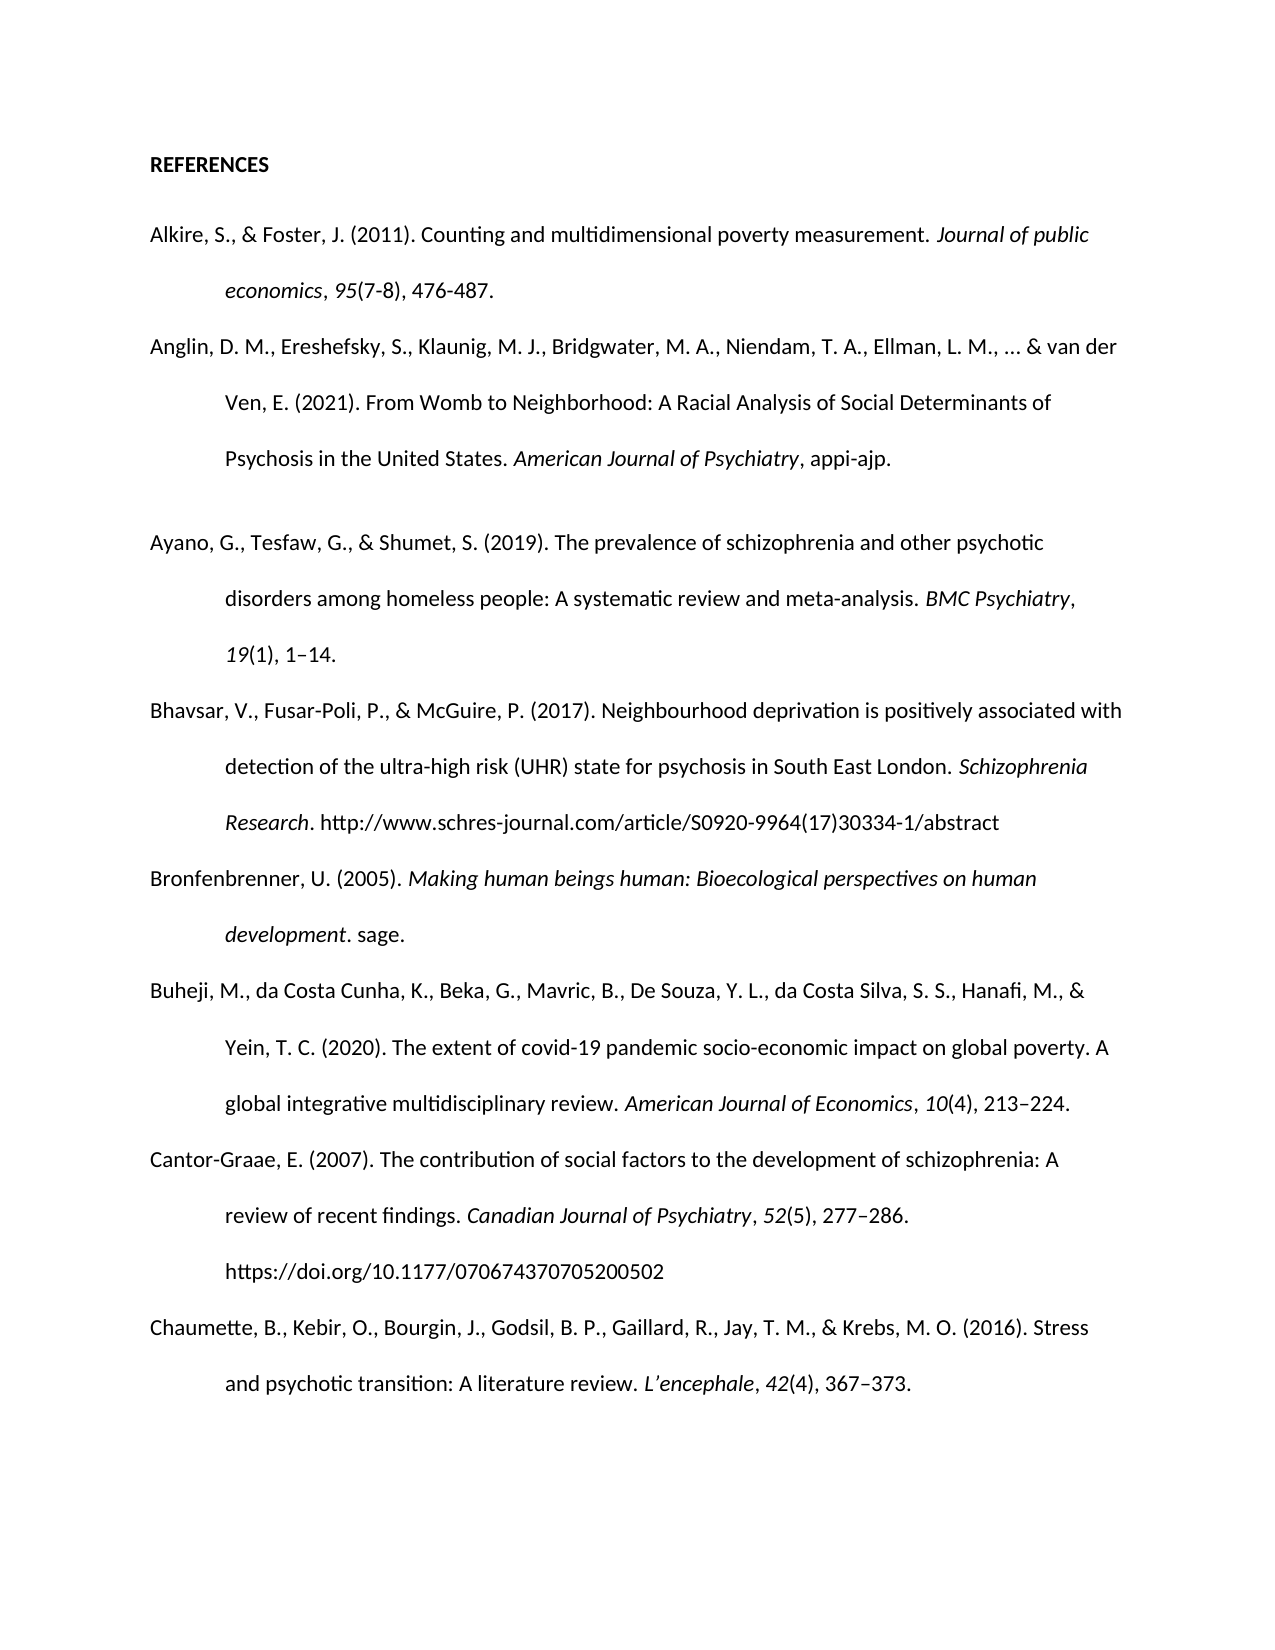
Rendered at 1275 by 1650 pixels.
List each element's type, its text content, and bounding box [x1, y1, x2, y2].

text Buheji, M., da Costa Cunha, K., Beka, G., Mavric, B., De Souza, Y. L., da Costa Silva, S. S., Hanafi, M., & Yein, T. C. (2020). The extent of covid-19 pandemic socio-economic impact on global poverty. A global integrative multidisciplinary review. American Journal of Economics, 10(4), 213–224. [150, 977, 1125, 1117]
text Bronfenbrenner, U. (2005). Making human beings human: Bioecological perspectives on human development. sage. [150, 864, 1125, 948]
text Anglin, D. M., Ereshefsky, S., Klaunig, M. J., Bridgwater, M. A., Niendam, T. A., Ellman, L. M., ... & van der Ven, E. (2021). From Womb to Neighborhood: A Racial Analysis of Social Determinants of Psychosis in the United States. American Journal of Psychiatry, appi-ajp. [150, 332, 1125, 472]
text Ayano, G., Tesfaw, G., & Shumet, S. (2019). The prevalence of schizophrenia and other psychotic disorders among homeless people: A systematic review and meta-analysis. BMC Psychiatry, 19(1), 1–14. [150, 528, 1125, 668]
text Cantor-Graae, E. (2007). The contribution of social factors to the development of schizophrenia: A review of recent findings. Canadian Journal of Psychiatry, 52(5), 277–286. https://doi.org/10.1177/070674370705200502 [150, 1145, 1125, 1285]
text Bhavsar, V., Fusar-Poli, P., & McGuire, P. (2017). Neighbourhood deprivation is positively associated with detection of the ultra-high risk (UHR) state for psychosis in South East London. Schizophrenia Research. http://www.schres-journal.com/article/S0920-9964(17)30334-1/abstract [150, 696, 1125, 836]
text Alkire, S., & Foster, J. (2011). Counting and multidimensional poverty measurement. Journal of public economics, 95(7-8), 476-487. [150, 220, 1125, 304]
subtitle REFERENCES [150, 150, 1125, 178]
text Chaumette, B., Kebir, O., Bourgin, J., Godsil, B. P., Gaillard, R., Jay, T. M., & Krebs, M. O. (2016). Stress and psychotic transition: A literature review. L’encephale, 42(4), 367–373. [150, 1313, 1125, 1397]
